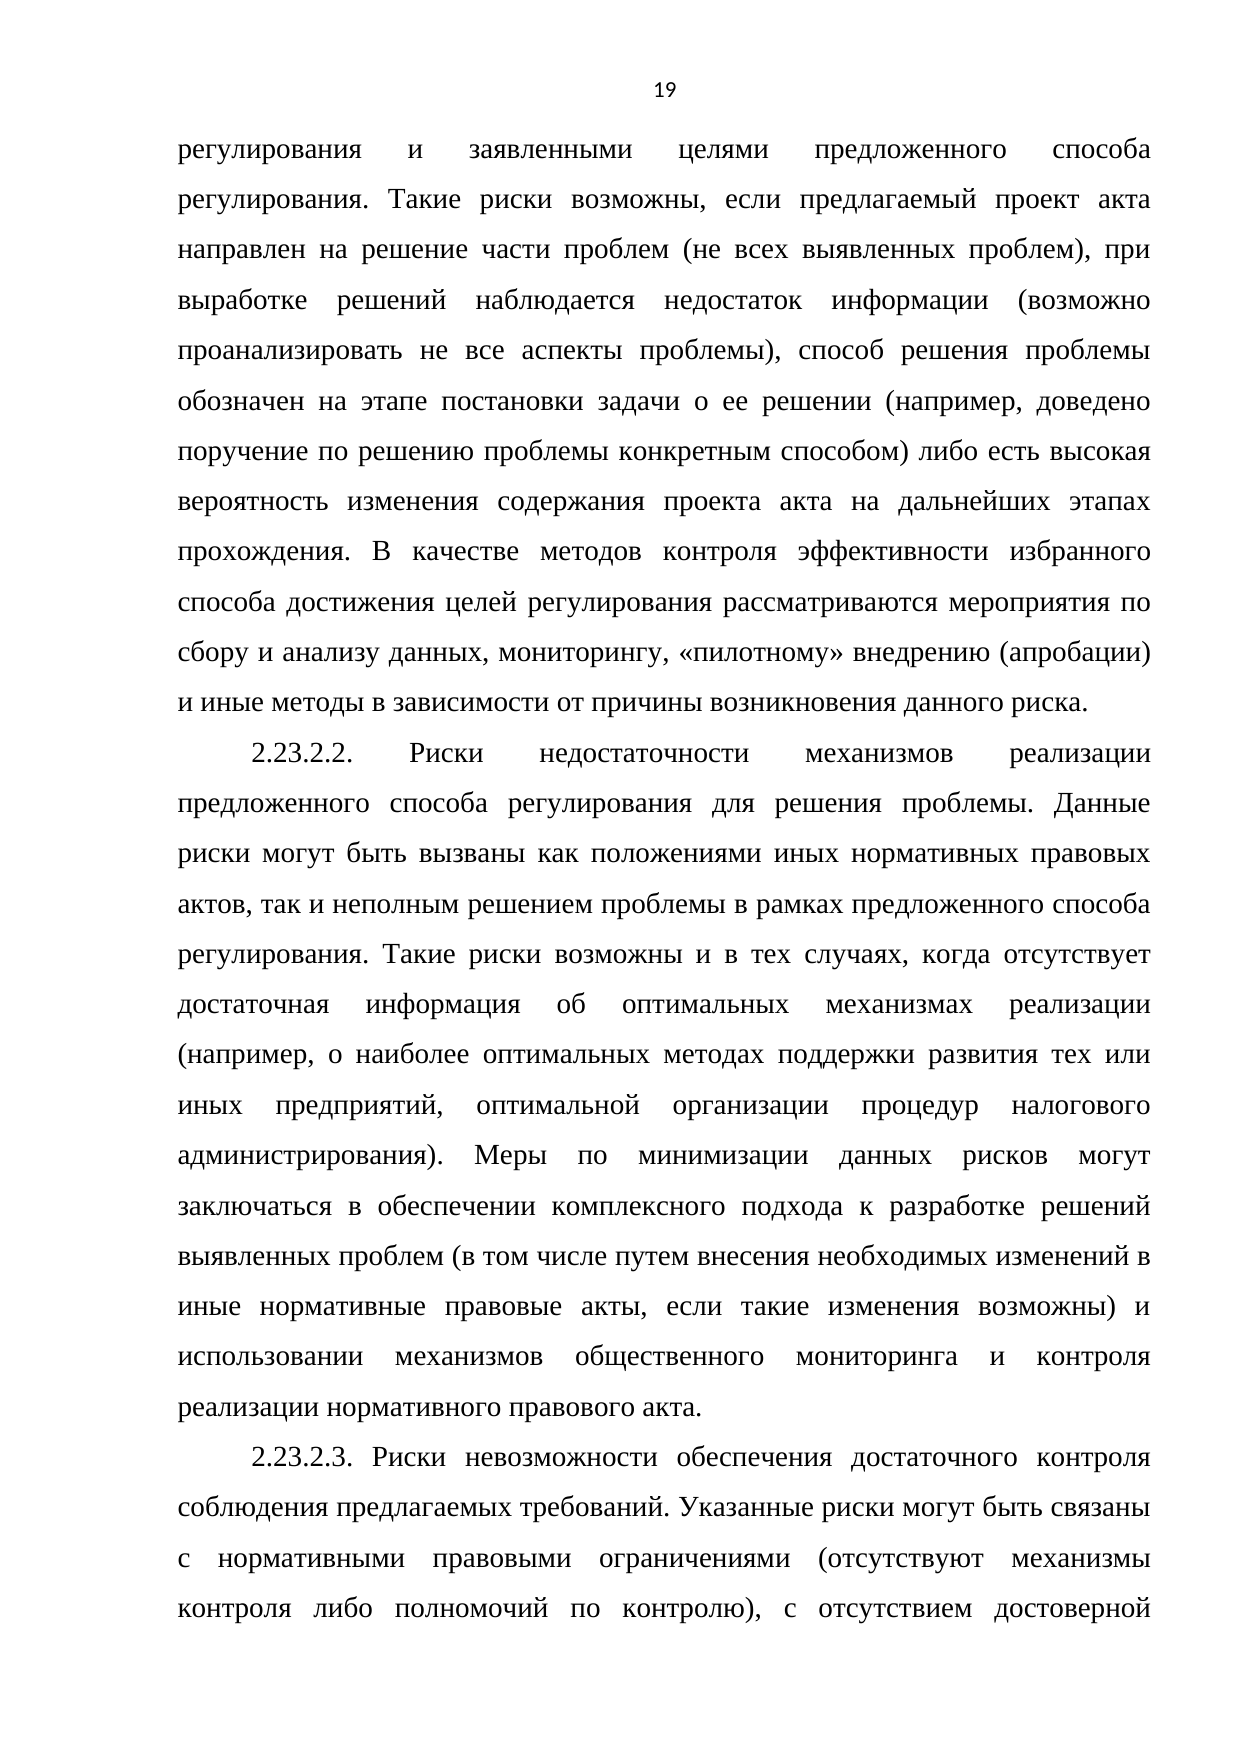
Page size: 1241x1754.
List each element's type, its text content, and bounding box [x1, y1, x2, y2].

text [177, 131, 1152, 718]
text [177, 1439, 1152, 1624]
text 2.23.2.2. Риски недостаточности механизмов реализации предложенного способа регулирования для решения проблемы. Данные риски могут быть вызваны как положениями иных нормативных правовых актов, так и неполным решением проблемы в рамках предложенного способа регулирования. Такие риски возможны и в тех случаях, когда отсутствует достаточная информация об оптимальных механизмах реализации (например, о наиболее оптимальных методах поддержки развития тех или иных предприятий, оптимальной организации процедур налогового администрирования). Меры по минимизации данных рисков могут заключаться в обеспечении комплексного подхода к разработке решений выявленных проблем (в том числе путем внесения необходимых изменений в иные нормативные правовые акты, если такие изменения возможны) и использовании механизмов общественного мониторинга и контроля реализации нормативного правового акта. [177, 735, 1152, 1422]
